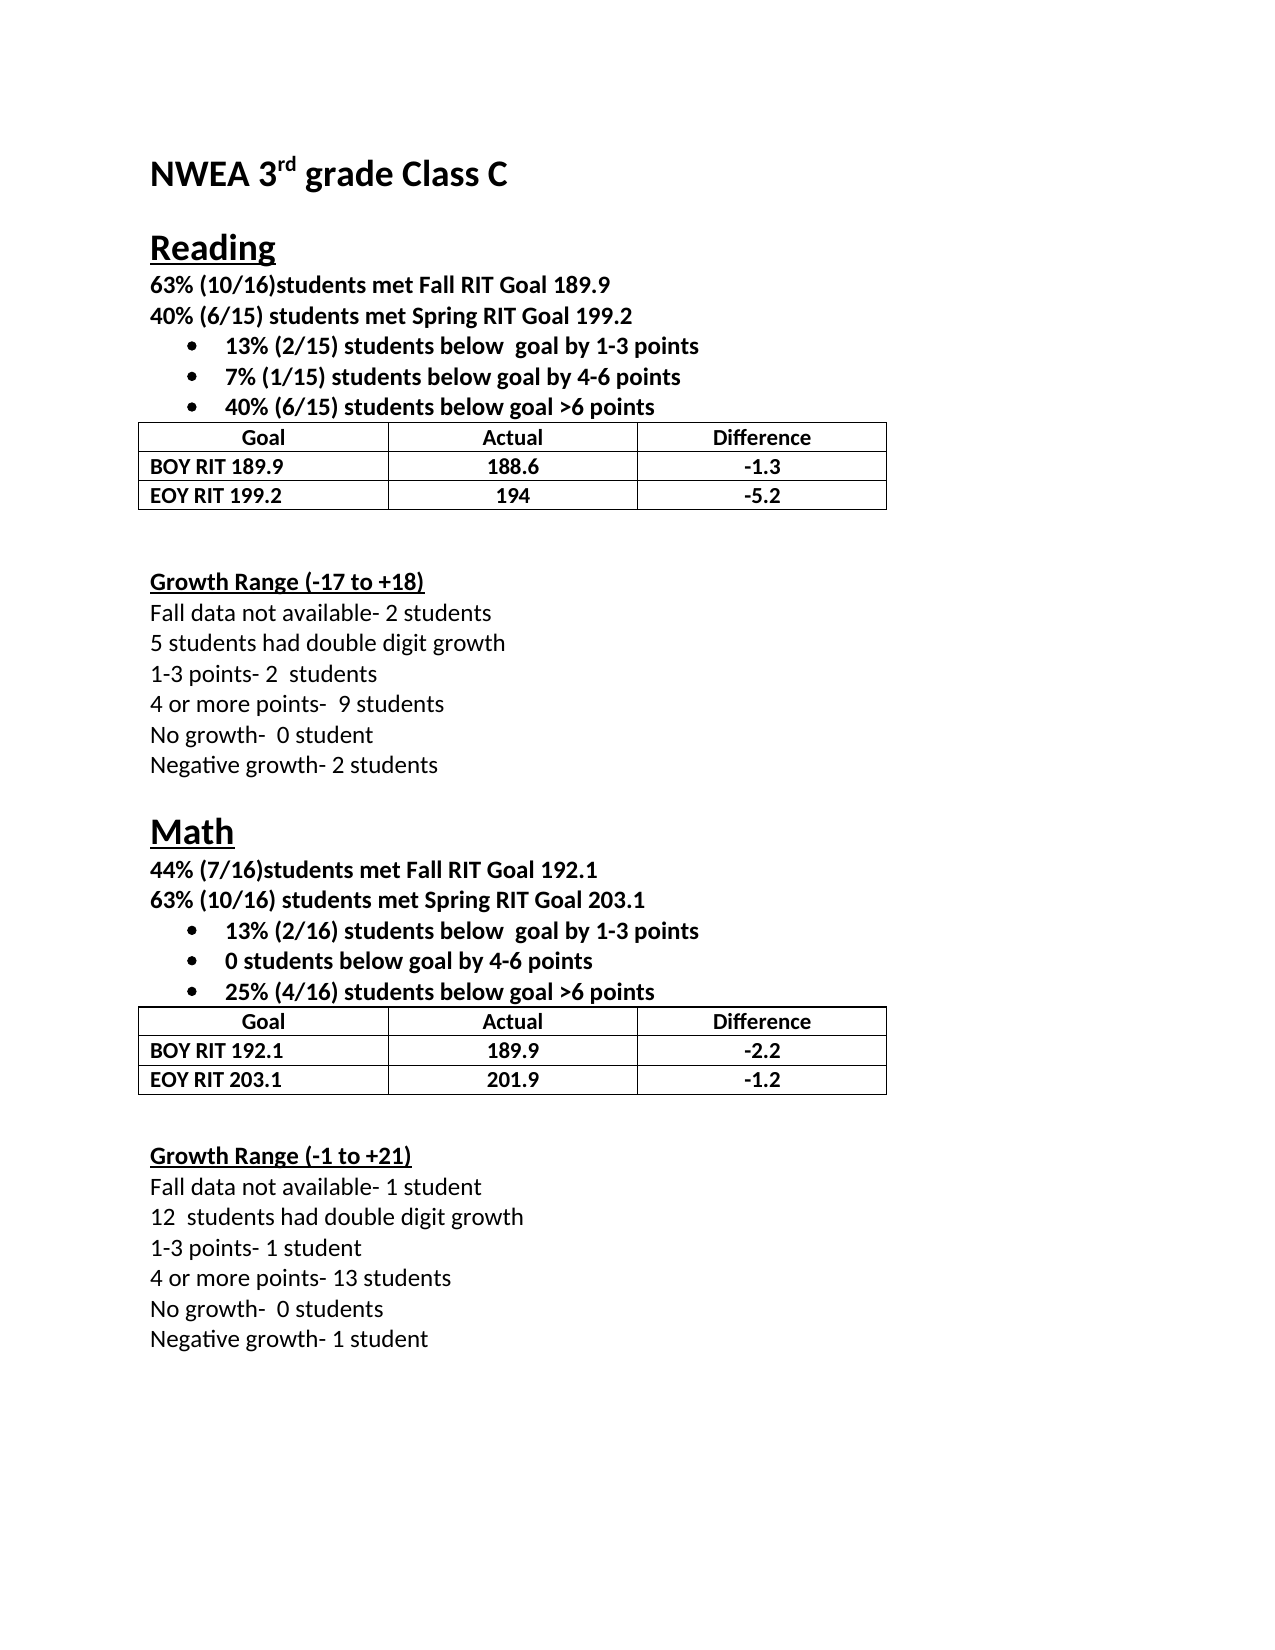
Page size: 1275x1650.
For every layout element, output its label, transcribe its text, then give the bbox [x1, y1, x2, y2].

text 63% (10/16)students met Fall RIT Goal 189.9 [150, 269, 1125, 300]
text 4 or more points- 13 students [150, 1262, 1125, 1293]
list 13% (2/15) students below goal by 1-3 points [187, 330, 1125, 361]
table_cell BOY RIT 189.9 [139, 452, 388, 480]
table_cell EOY RIT 203.1 [139, 1066, 388, 1093]
text Math [150, 808, 1125, 854]
table_header Actual [389, 1008, 637, 1035]
text No growth- 0 students [150, 1293, 1125, 1323]
list 7% (1/15) students below goal by 4-6 points [187, 361, 1125, 391]
table_cell -2.2 [638, 1036, 886, 1064]
text 40% (6/15) students met Spring RIT Goal 199.2 [150, 300, 1125, 330]
text Fall data not available- 1 student [150, 1171, 1125, 1201]
table_cell -1.3 [638, 452, 886, 480]
table_cell 189.9 [389, 1036, 637, 1064]
text Growth Range (-1 to +21) [150, 1140, 1125, 1171]
table_cell -5.2 [638, 481, 886, 509]
table_header Goal [139, 1008, 388, 1035]
text 4 or more points- 9 students [150, 688, 1125, 719]
text 1-3 points- 1 student [150, 1232, 1125, 1262]
list 13% (2/16) students below goal by 1-3 points [187, 915, 1125, 945]
text 44% (7/16)students met Fall RIT Goal 192.1 [150, 854, 1125, 884]
text Growth Range (-17 to +18) [150, 566, 1125, 597]
text 63% (10/16) students met Spring RIT Goal 203.1 [150, 884, 1125, 915]
table_header Difference [638, 1008, 886, 1035]
text Negative growth- 1 student [150, 1323, 1125, 1354]
text Negative growth- 2 students [150, 749, 1125, 780]
table_header Goal [139, 423, 388, 451]
table_cell -1.2 [638, 1066, 886, 1093]
text No growth- 0 student [150, 719, 1125, 749]
table_cell 188.6 [389, 452, 637, 480]
text Fall data not available- 2 students [150, 597, 1125, 627]
table_cell 194 [389, 481, 637, 509]
table_header Difference [638, 423, 886, 451]
table_header Actual [389, 423, 637, 451]
text 5 students had double digit growth [150, 627, 1125, 658]
table_cell 201.9 [389, 1066, 637, 1093]
text 1-3 points- 2 students [150, 658, 1125, 688]
list 25% (4/16) students below goal >6 points [187, 976, 1125, 1006]
text Reading [150, 223, 1125, 269]
table_cell EOY RIT 199.2 [139, 481, 388, 509]
text 12 students had double digit growth [150, 1201, 1125, 1232]
list 0 students below goal by 4-6 points [187, 945, 1125, 976]
text NWEA 3rd grade Class C [150, 150, 1125, 196]
table_cell BOY RIT 192.1 [139, 1036, 388, 1064]
list 40% (6/15) students below goal >6 points [187, 391, 1125, 422]
